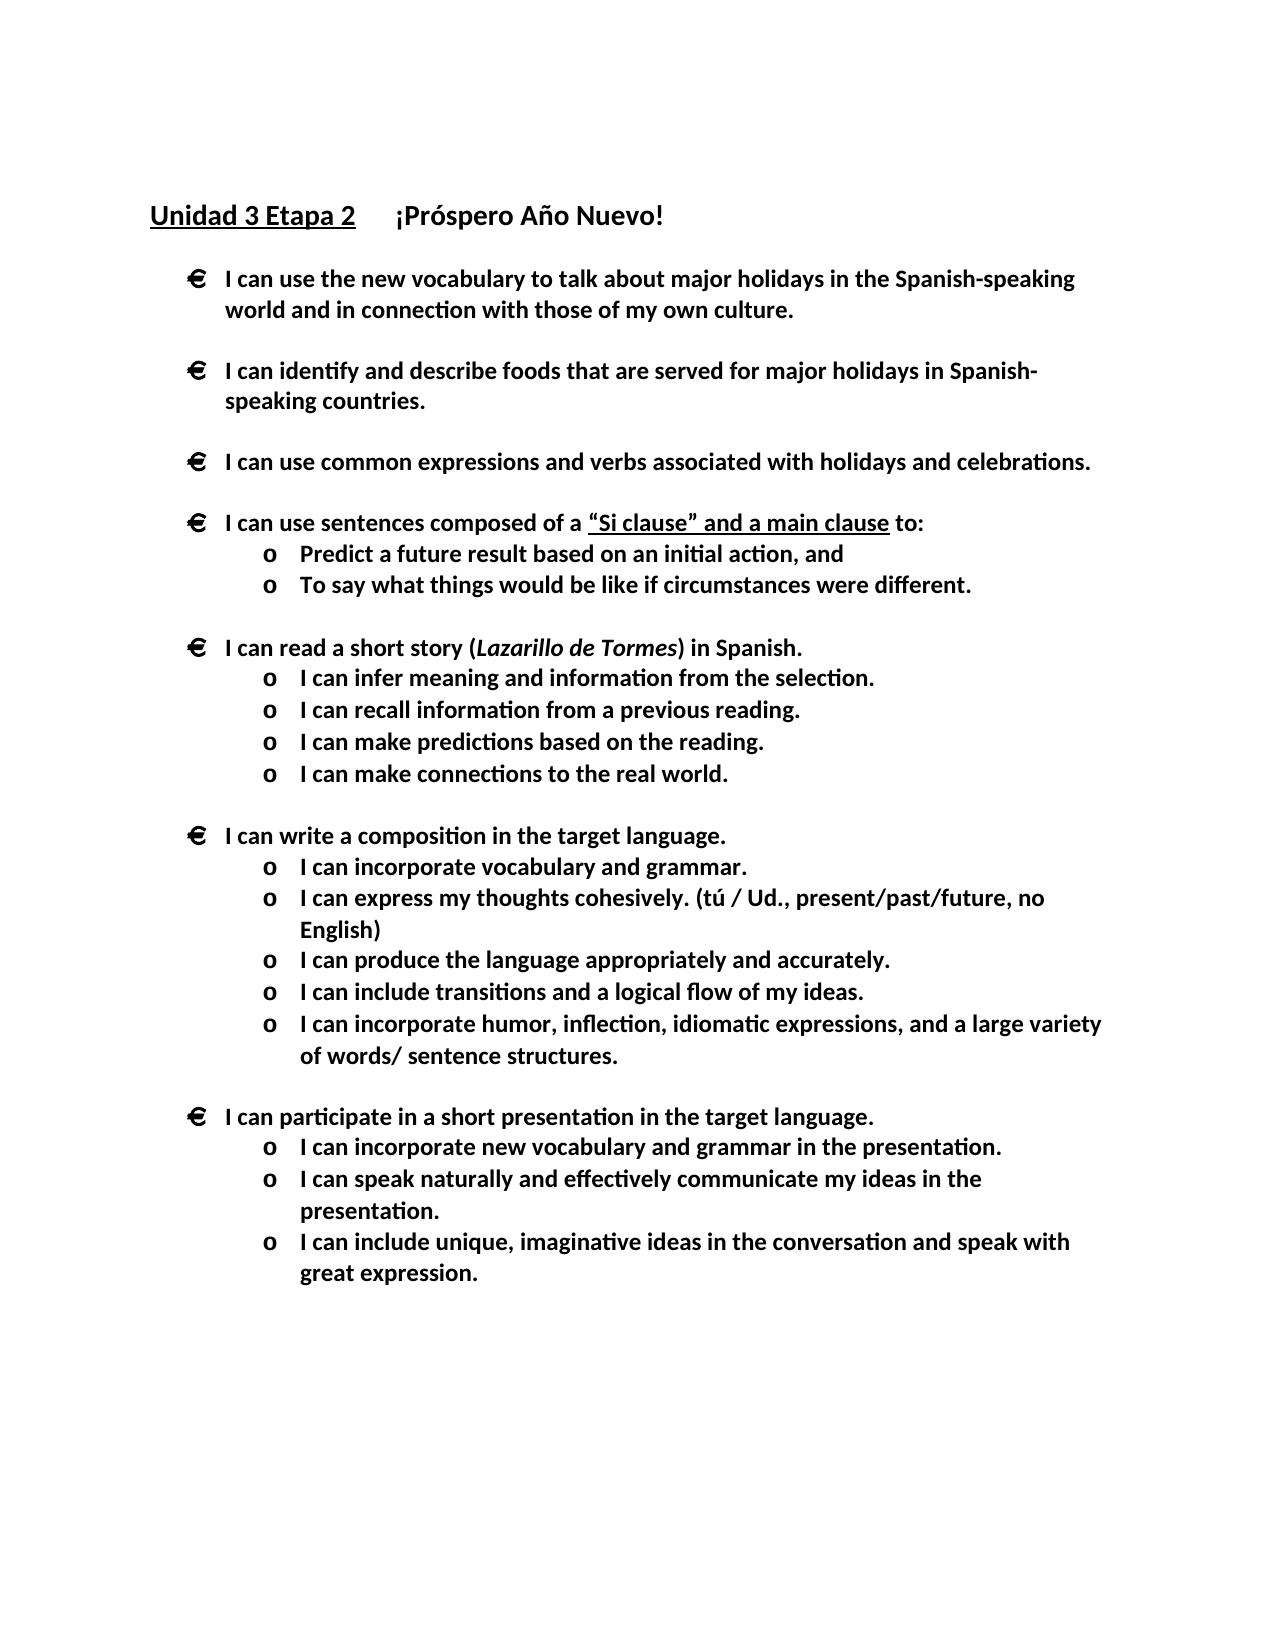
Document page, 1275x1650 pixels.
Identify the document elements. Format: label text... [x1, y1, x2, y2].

text Unidad 3 Etapa 2 ¡Próspero Año Nuevo! [150, 197, 1125, 233]
list I can identify and describe foods that are served for major holidays in Spanish-speaking countries. [187, 355, 1125, 416]
list I can make connections to the real world. [262, 758, 1125, 789]
list I can express my thoughts cohesively. (tú / Ud., present/past/future, no English) [262, 882, 1125, 945]
list I can write a composition in the target language. [187, 820, 1125, 851]
list To say what things would be like if circumstances were different. [262, 570, 1125, 601]
list I can use sentences composed of a “Si clause” and a main clause to: [187, 507, 1125, 538]
list I can include transitions and a logical flow of my ideas. [262, 976, 1125, 1008]
list I can speak naturally and effectively communicate my ideas in the presentation. [262, 1163, 1125, 1226]
list I can participate in a short presentation in the target language. [187, 1101, 1125, 1132]
list I can produce the language appropriately and accurately. [262, 945, 1125, 976]
list I can use common expressions and verbs associated with holidays and celebrations. [187, 446, 1125, 477]
list I can incorporate vocabulary and grammar. [262, 851, 1125, 882]
list I can incorporate humor, inflection, idiomatic expressions, and a large variety of words/ sentence structures. [262, 1008, 1125, 1071]
list I can recall information from a previous reading. [262, 694, 1125, 726]
list I can include unique, imaginative ideas in the conversation and speak with great expression. [262, 1226, 1125, 1288]
list Predict a future result based on an initial action, and [262, 538, 1125, 570]
list I can read a short story (Lazarillo de Tormes) in Spanish. [187, 632, 1125, 662]
list I can use the new vocabulary to talk about major holidays in the Spanish-speaking world and in connection with those of my own culture. [187, 263, 1125, 324]
list I can infer meaning and information from the selection. [262, 662, 1125, 694]
list I can incorporate new vocabulary and grammar in the presentation. [262, 1132, 1125, 1163]
list I can make predictions based on the reading. [262, 726, 1125, 758]
